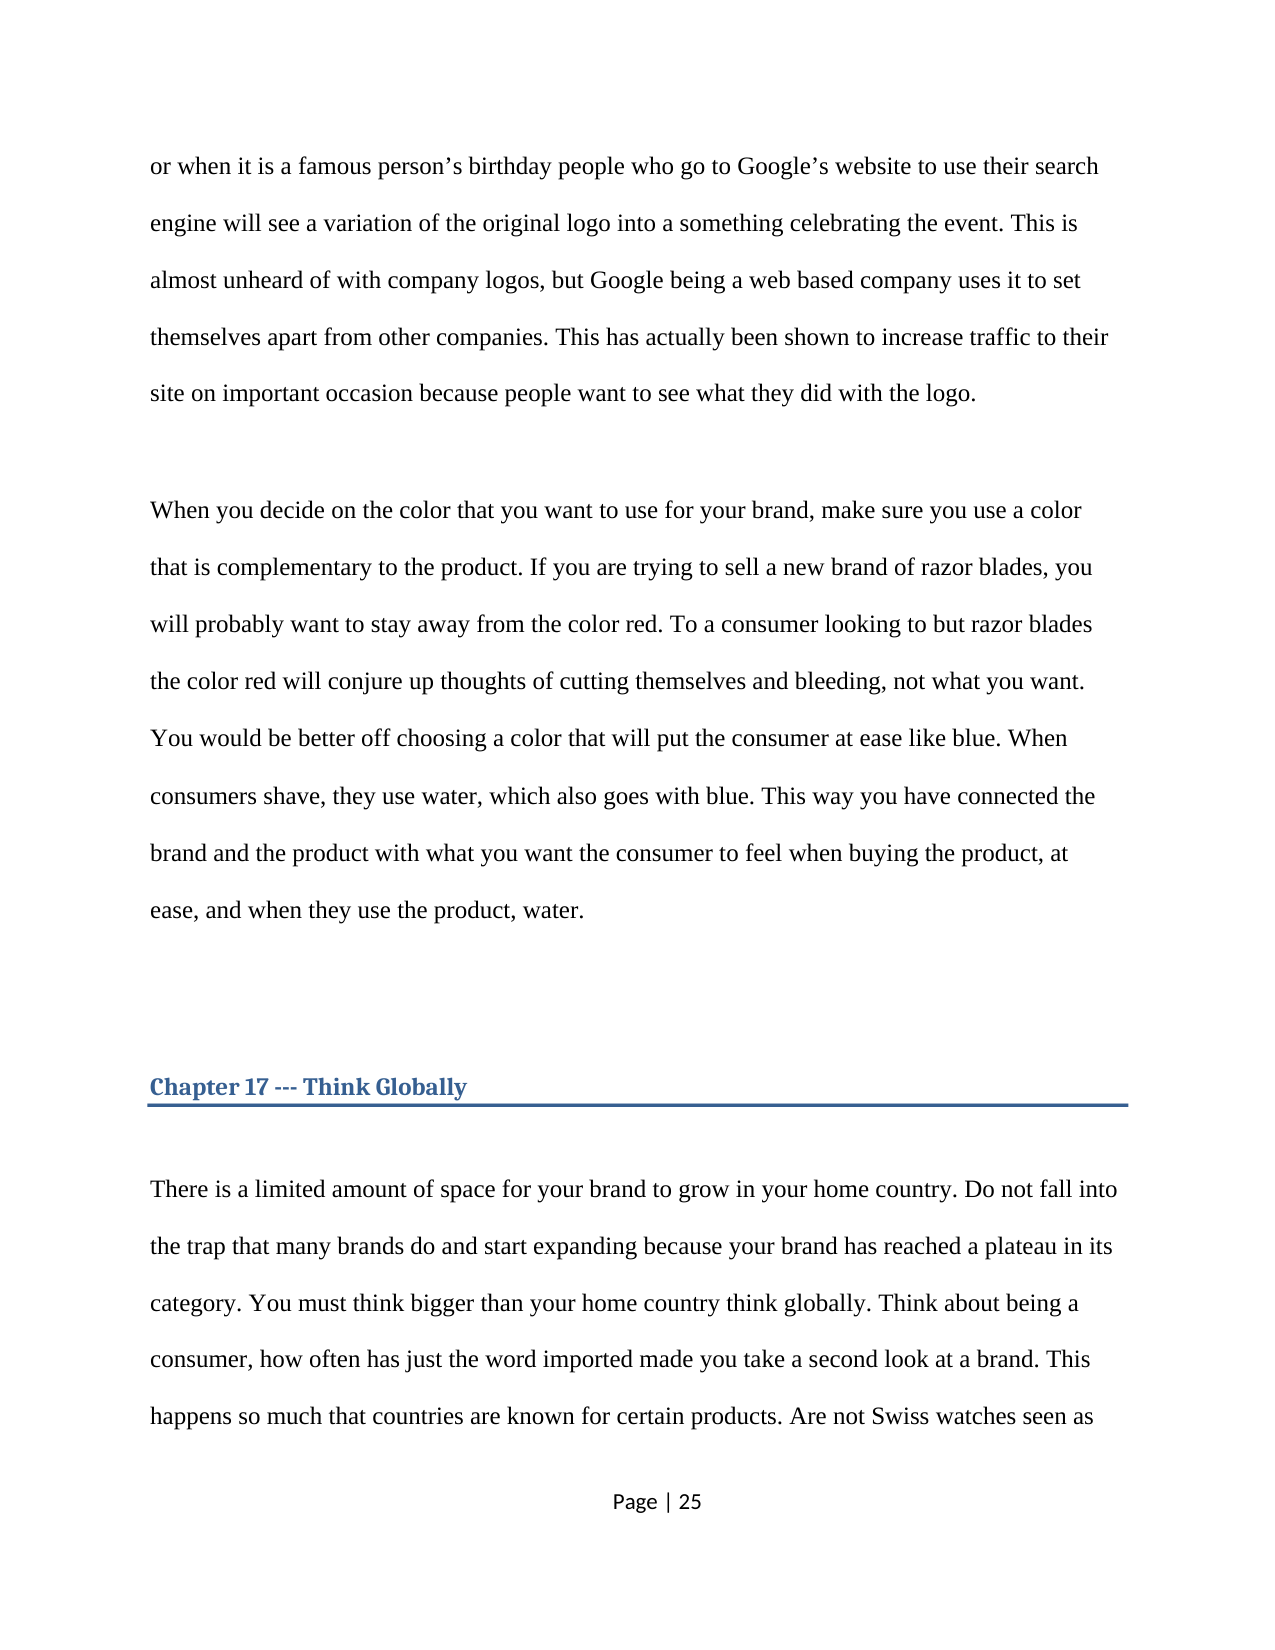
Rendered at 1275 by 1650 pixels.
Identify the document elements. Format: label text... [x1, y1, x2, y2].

text There is a limited amount of space for your brand to grow in your home country. Do not fall into the trap that many brands do and start expanding because your brand has reached a plateau in its category. You must think bigger than your home country think globally. Think about being a consumer, how often has just the word imported made you take a second look at a brand. This happens so much that countries are known for certain products. Are not Swiss watches seen as [150, 1174, 1125, 1430]
text When you decide on the color that you want to use for your brand, make sure you use a color that is complementary to the product. If you are trying to sell a new brand of razor blades, you will probably want to stay away from the color red. To a consumer looking to but razor blades the color red will conjure up thoughts of cutting themselves and bleeding, not what you want. You would be better off choosing a color that will put the consumer at ease like blue. When consumers shave, they use water, which also goes with blue. This way you have connected the brand and the product with what you want the consumer to feel when buying the product, at ease, and when they use the product, water. [150, 495, 1123, 924]
text Chapter 17 --- Think Globally [150, 1073, 1125, 1102]
text or when it is a famous person’s birthday people who go to Google’s website to use their search engine will see a variation of the original logo into a something celebrating the event. This is almost unheard of with company logos, but Google being a web based company uses it to set themselves apart from other companies. This has actually been shown to increase traffic to their site on important occasion because people want to see what they did with the logo. [150, 151, 1114, 407]
text Page | 25 [150, 1487, 1164, 1515]
picture [147, 1103, 1129, 1107]
